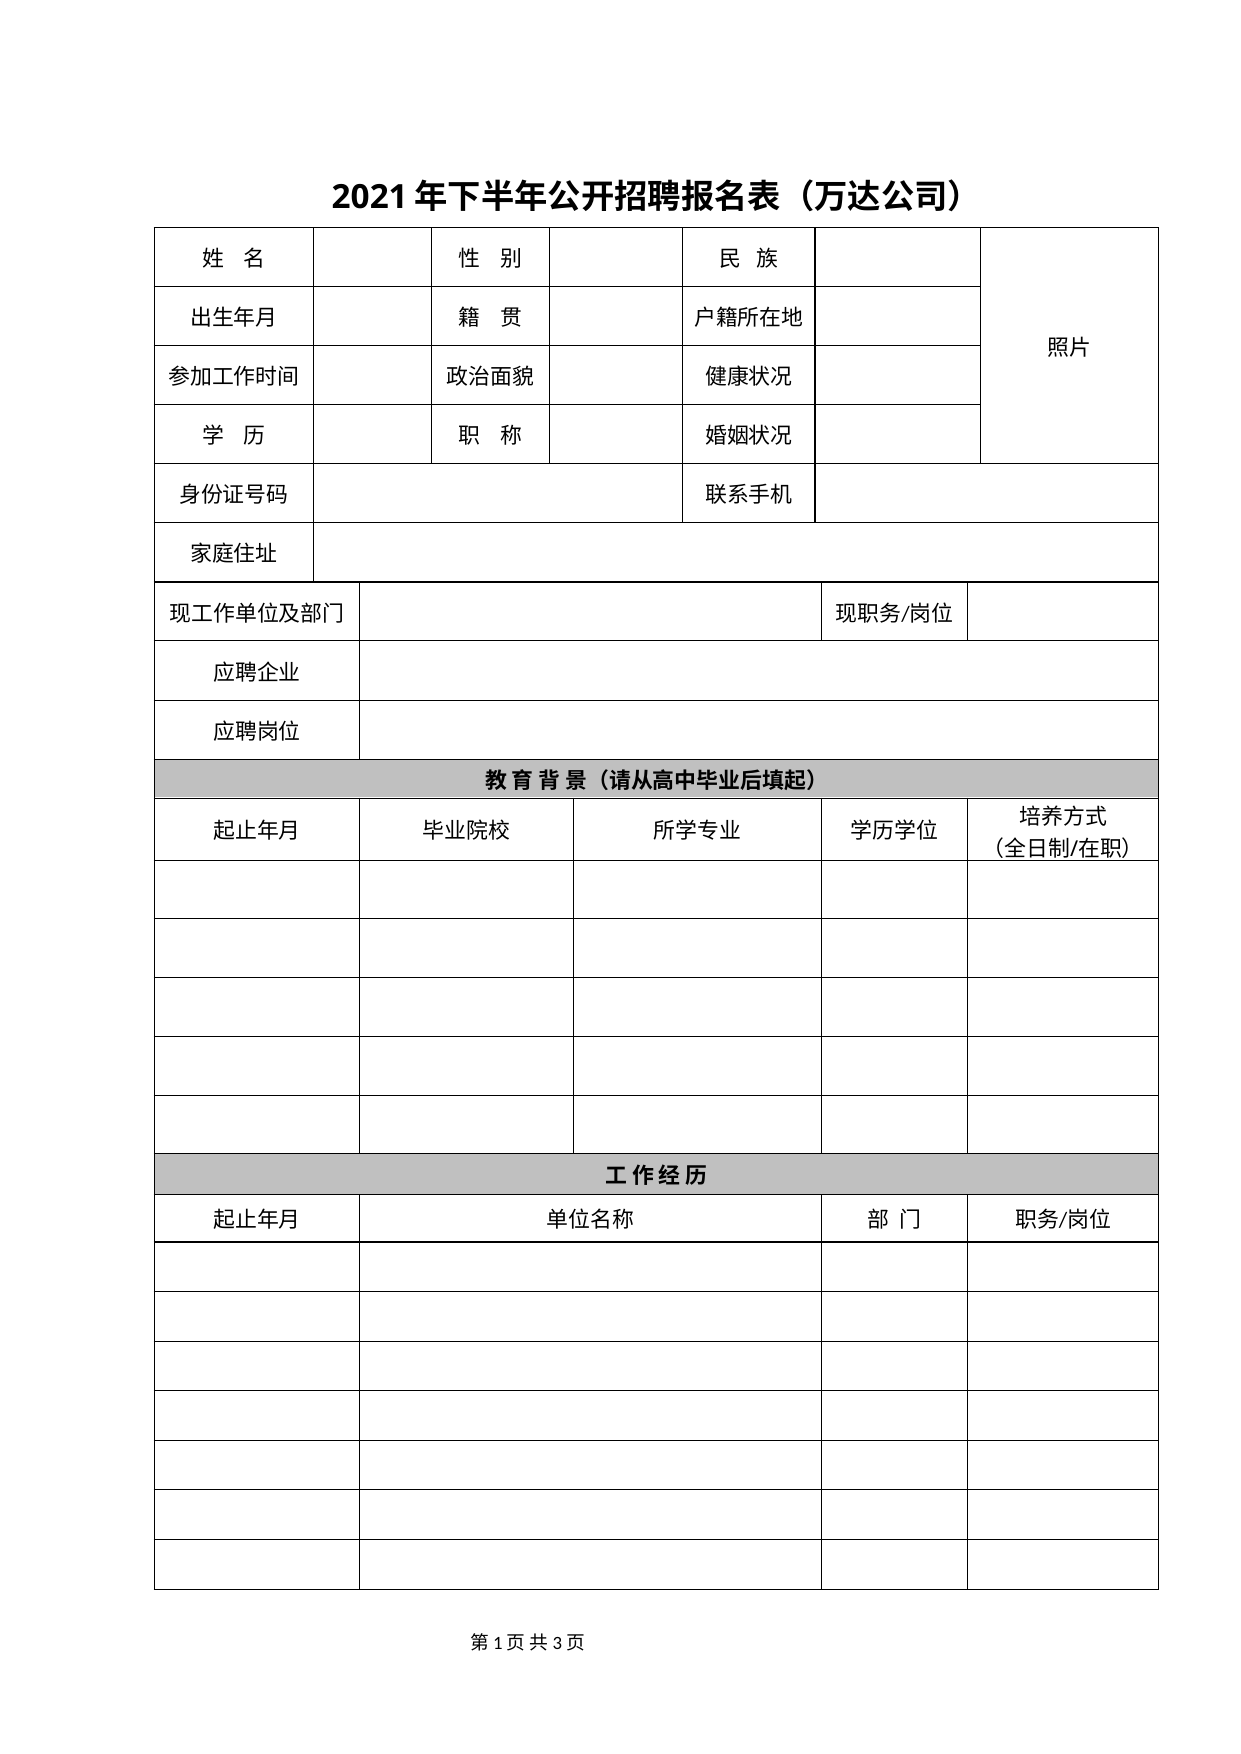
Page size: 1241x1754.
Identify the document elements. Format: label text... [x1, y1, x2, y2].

table_cell [155, 1243, 359, 1291]
table_cell [155, 1096, 359, 1153]
table_cell [968, 1342, 1158, 1390]
table_cell [155, 861, 359, 918]
table_cell 培养方式 （全日制/在职） [968, 799, 1158, 860]
table_cell 所学专业 [574, 799, 821, 860]
table_cell 政治面貌 [432, 346, 549, 404]
table_cell [574, 1096, 821, 1153]
table_cell [968, 919, 1158, 977]
table_cell [360, 1540, 821, 1588]
table_cell [822, 1490, 967, 1539]
table_cell [816, 464, 1158, 522]
table_cell [360, 1292, 821, 1341]
table_cell [574, 1037, 821, 1095]
table_cell [155, 1540, 359, 1588]
table_cell [968, 978, 1158, 1036]
table_cell [822, 1292, 967, 1341]
table_cell [360, 1441, 821, 1489]
table_cell [155, 1342, 359, 1390]
table_cell [816, 346, 980, 404]
table_cell [822, 1391, 967, 1440]
table_cell 性 别 [432, 228, 549, 286]
table_cell 参加工作时间 [155, 346, 313, 404]
table_cell [360, 1037, 573, 1095]
table_cell [314, 405, 431, 463]
table_cell [968, 1243, 1158, 1291]
table_cell 起止年月 [155, 1195, 359, 1241]
table_cell [360, 861, 573, 918]
table_cell [968, 1540, 1158, 1588]
table_cell 应聘企业 [155, 641, 359, 699]
table_cell [822, 1441, 967, 1489]
table_cell [360, 1096, 573, 1153]
table_cell [816, 287, 980, 345]
table_cell 身份证号码 [155, 464, 313, 522]
table_cell [822, 1037, 967, 1095]
table_header 2021年下半年公开招聘报名表（万达公司） [154, 162, 1158, 227]
table_cell [574, 861, 821, 918]
table_cell 照片 [981, 228, 1158, 463]
table_cell 家庭住址 [155, 523, 313, 581]
table_cell [314, 523, 1158, 581]
table_cell [816, 228, 980, 286]
table_cell [822, 978, 967, 1036]
table_cell [360, 701, 1158, 758]
table_cell [822, 1342, 967, 1390]
table_cell 起止年月 [155, 799, 359, 860]
table_cell [314, 464, 682, 522]
table_cell [155, 1391, 359, 1440]
table_cell [968, 1292, 1158, 1341]
table_cell 姓 名 [155, 228, 313, 286]
table_cell 健康状况 [683, 346, 814, 404]
table_cell [360, 1391, 821, 1440]
table_cell 学 历 [155, 405, 313, 463]
table_cell 出生年月 [155, 287, 313, 345]
table_cell [360, 1243, 821, 1291]
table_cell [550, 405, 682, 463]
table_cell 现职务/岗位 [822, 583, 967, 640]
table_cell [155, 1292, 359, 1341]
table_cell [314, 228, 431, 286]
table_cell [155, 978, 359, 1036]
table_cell [822, 861, 967, 918]
table_cell [550, 346, 682, 404]
table_cell [360, 641, 1158, 699]
table_cell 籍 贯 [432, 287, 549, 345]
table_cell 教 育 背 景（请从高中毕业后填起） [155, 760, 1158, 797]
table_cell [360, 1490, 821, 1539]
table_cell [314, 346, 431, 404]
table_cell 婚姻状况 [683, 405, 814, 463]
table_cell 应聘岗位 [155, 701, 359, 758]
table_cell 单位名称 [360, 1195, 821, 1241]
table_cell [822, 1540, 967, 1588]
table_cell [155, 1490, 359, 1539]
table_cell [360, 978, 573, 1036]
table_cell [968, 1490, 1158, 1539]
table_cell [822, 1243, 967, 1291]
table_cell [155, 1441, 359, 1489]
table_cell 民 族 [683, 228, 814, 286]
table_cell 户籍所在地 [683, 287, 814, 345]
table_cell 职务/岗位 [968, 1195, 1158, 1241]
table_cell [360, 1342, 821, 1390]
table_cell 工 作 经 历 [155, 1154, 1158, 1194]
table_cell [968, 583, 1158, 640]
table_cell [360, 919, 573, 977]
table_cell 现工作单位及部门 [155, 583, 359, 640]
table_cell 学历学位 [822, 799, 967, 860]
table_cell [574, 919, 821, 977]
table_cell [574, 978, 821, 1036]
table_cell [968, 1441, 1158, 1489]
table_cell [550, 228, 682, 286]
table_cell [816, 405, 980, 463]
table_cell 毕业院校 [360, 799, 573, 860]
table_cell [360, 583, 821, 640]
table_cell [550, 287, 682, 345]
table_cell [968, 861, 1158, 918]
table_cell [822, 919, 967, 977]
table_cell [155, 919, 359, 977]
table_cell [314, 287, 431, 345]
table_cell 职 称 [432, 405, 549, 463]
table_cell [822, 1096, 967, 1153]
table_cell 联系手机 [683, 464, 814, 522]
table_cell [155, 1037, 359, 1095]
table_cell [968, 1391, 1158, 1440]
table_cell [968, 1037, 1158, 1095]
table_cell [968, 1096, 1158, 1153]
table_cell 部 门 [822, 1195, 967, 1241]
